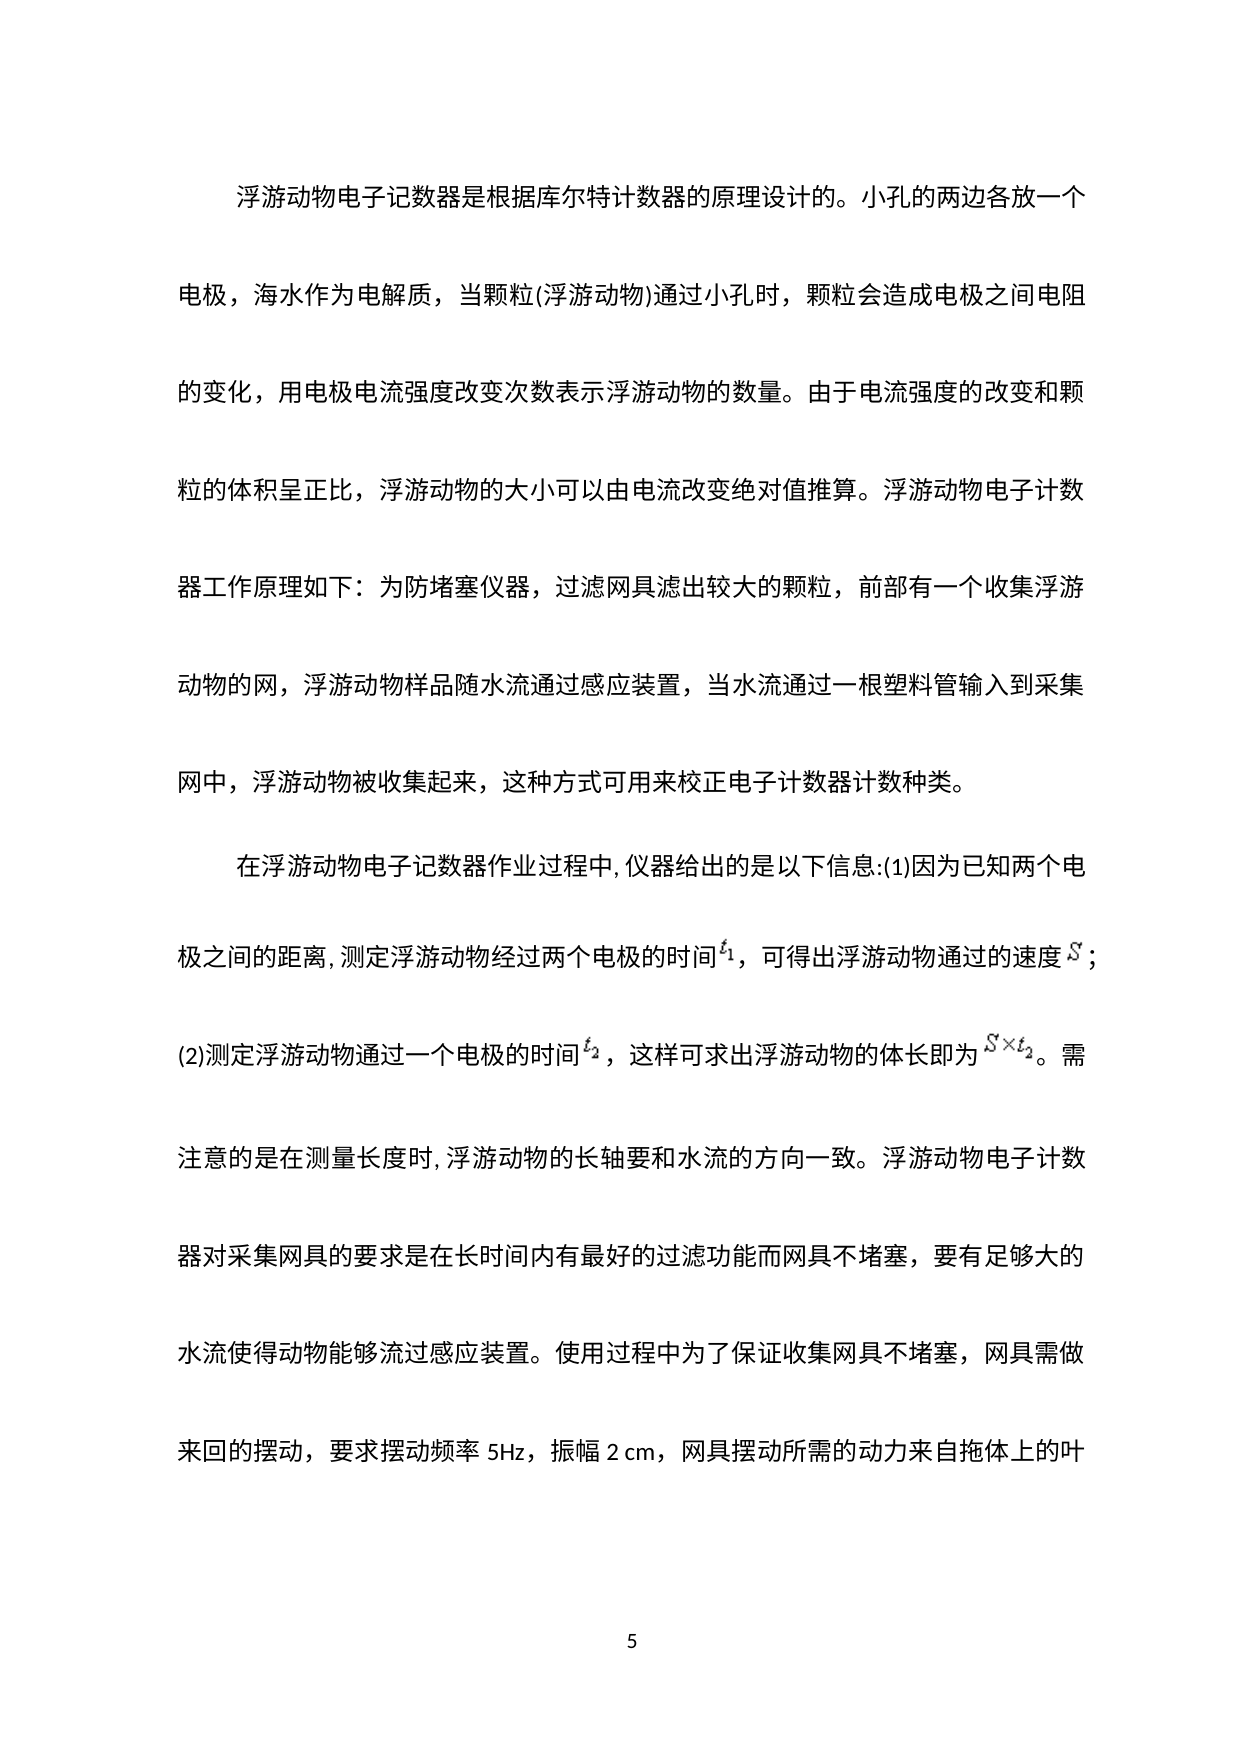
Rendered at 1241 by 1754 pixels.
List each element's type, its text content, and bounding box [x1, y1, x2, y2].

text 浮游动物电子记数器是根据库尔特计数器的原理设计的。小孔的两边各放一个电极，海水作为电解质，当颗粒(浮游动物)通过小孔时，颗粒会造成电极之间电阻的变化，用电极电流强度改变次数表示浮游动物的数量。由于电流强度的改变和颗粒的体积呈正比，浮游动物的大小可以由电流改变绝对值推算。浮游动物电子计数器工作原理如下：为防堵塞仪器，过滤网具滤出较大的颗粒，前部有一个收集浮游动物的网，浮游动物样品随水流通过感应装置，当水流通过一根塑料管输入到采集网中，浮游动物被收集起来，这种方式可用来校正电子计数器计数种类。 [177, 163, 1087, 813]
picture [581, 1026, 605, 1065]
picture [980, 1026, 1037, 1065]
picture [717, 929, 737, 967]
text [177, 832, 1087, 1482]
picture [1063, 936, 1087, 967]
